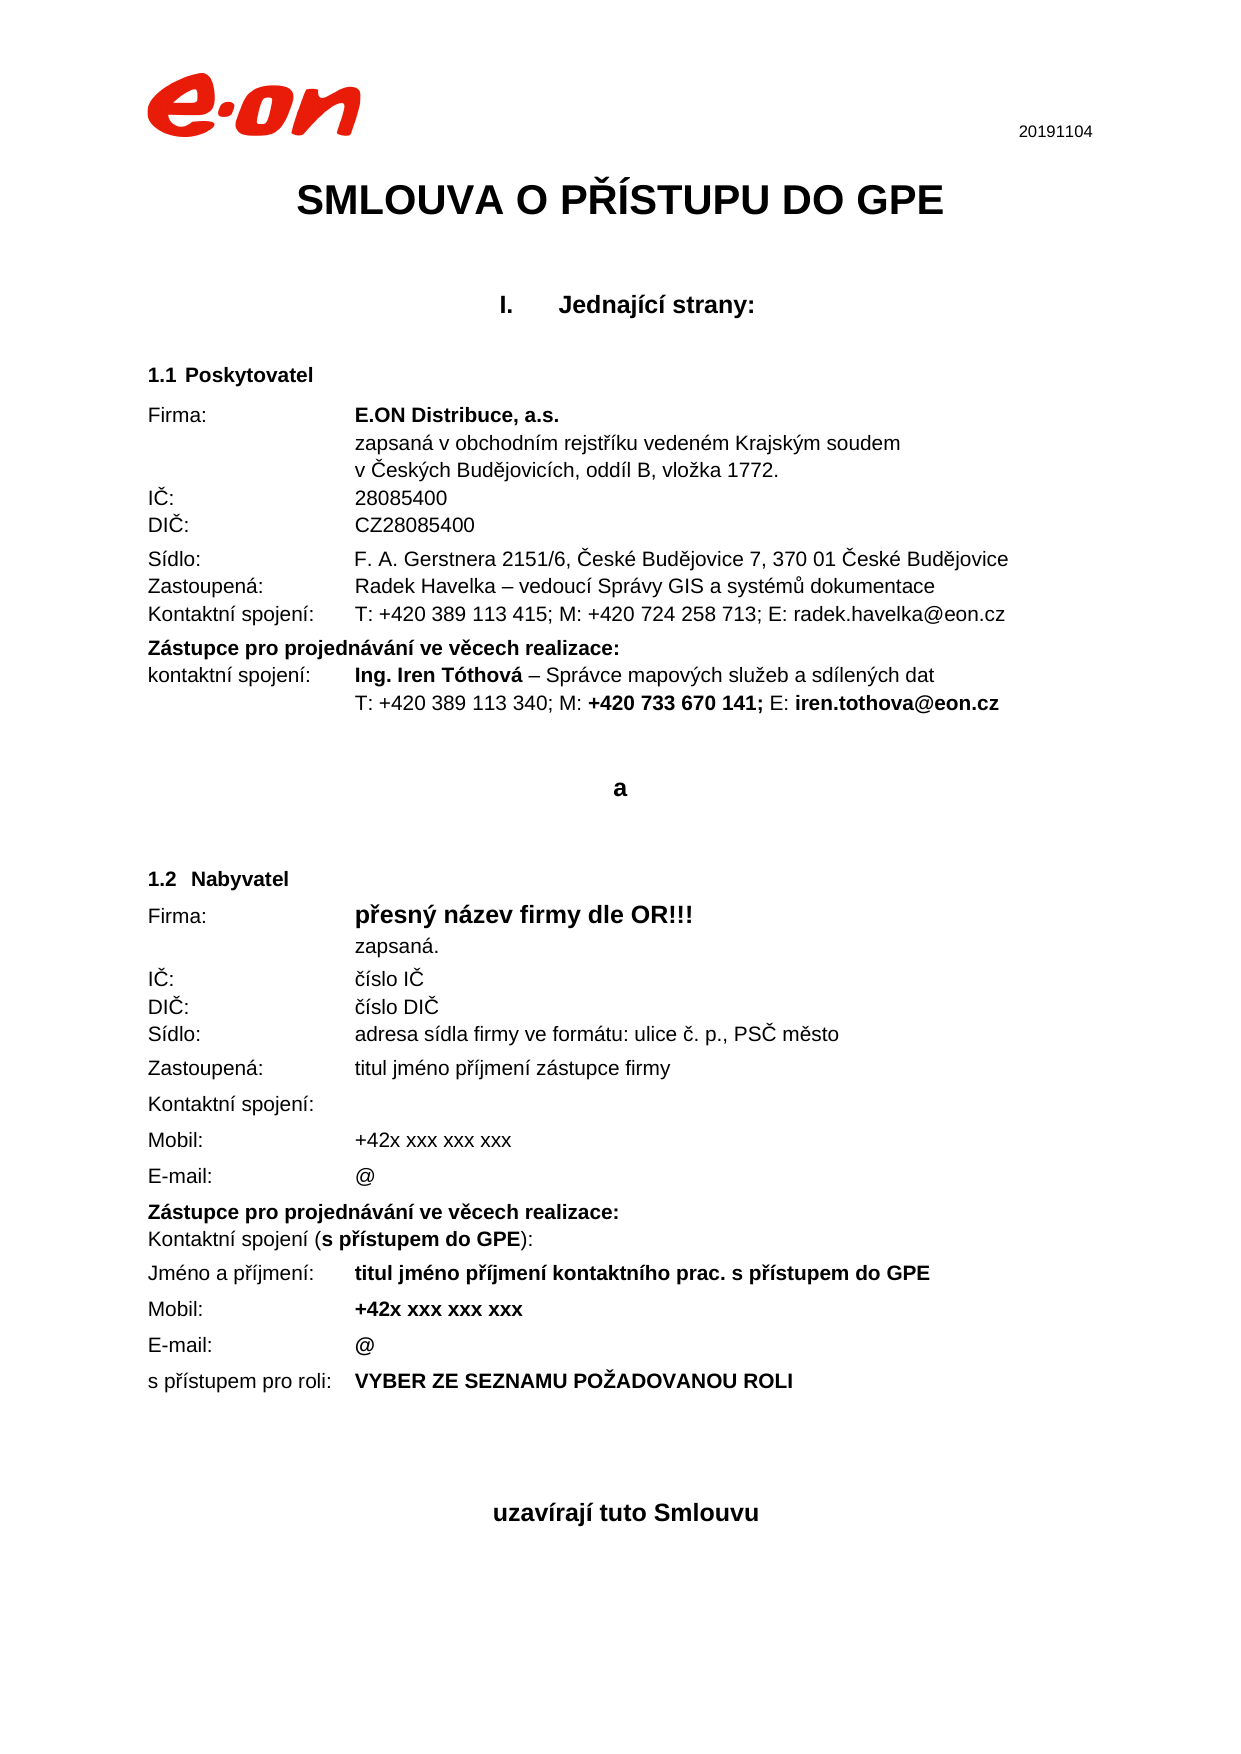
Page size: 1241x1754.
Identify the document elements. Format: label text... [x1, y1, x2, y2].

list Poskytovatel [148, 363, 1092, 387]
text IČ: číslo IČ [148, 967, 1104, 991]
text E-mail: @ [148, 1333, 1104, 1357]
text Firma: E.ON Distribuce, a.s. [148, 403, 1092, 427]
subtitle Zástupce pro projednávání ve věcech realizace: [148, 1200, 1092, 1224]
text T: +420 389 113 340; M: +420 733 670 141; E: iren.tothova@eon.cz [148, 691, 1092, 714]
text Sídlo: adresa sídla firmy ve formátu: ulice č. p., PSČ město [148, 1022, 1092, 1046]
subtitle Zástupce pro projednávání ve věcech realizace: [148, 636, 1092, 659]
text Kontaktní spojení: [148, 1092, 1104, 1116]
text zapsaná v obchodním rejstříku vedeném Krajským soudem v Českých Budějovicích, oddíl B, vložka 1772. [148, 431, 1092, 482]
text Zastoupená: titul jméno příjmení zástupce firmy [148, 1056, 1104, 1080]
text DIČ: CZ28085400 [148, 513, 1092, 537]
text IČ: 28085400 [148, 486, 1092, 509]
text DIČ: číslo DIČ [148, 995, 1104, 1019]
text Zastoupená: Radek Havelka – vedoucí Správy GIS a systémů dokumentace [148, 574, 1104, 598]
text SMLOUVA O PŘÍSTUPU DO GPE [148, 175, 1092, 223]
text a [148, 773, 1092, 802]
text Mobil: +42x xxx xxx xxx [148, 1297, 1104, 1321]
text Firma: přesný název firmy dle OR!!! [148, 900, 1104, 929]
text s přístupem pro roli: [148, 1369, 1104, 1393]
subtitle Jednající strany: [162, 290, 1092, 319]
subtitle Sídlo: F. A. Gerstnera 2151/6, České Budějovice 7, 370 01 České Budějovice [148, 547, 1092, 571]
text Mobil: +42x xxx xxx xxx [148, 1128, 1104, 1152]
text E-mail: @ [148, 1164, 1104, 1188]
text Kontaktní spojení: T: +420 389 113 415; M: +420 724 258 713; E: radek.havelka@eon.cz [148, 602, 1104, 626]
list Nabyvatel [148, 867, 1092, 891]
text Kontaktní spojení (s přístupem do GPE): [148, 1227, 1104, 1251]
text Jméno a příjmení: titul jméno příjmení kontaktního prac. s přístupem do GPE [148, 1261, 1104, 1285]
text kontaktní spojení: Ing. Iren Tóthová – Správce mapových služeb a sdílených dat [148, 663, 1092, 687]
text zapsaná. [354, 933, 1092, 957]
text uzavírají tuto Smlouvu [148, 1498, 1104, 1527]
picture [147, 73, 361, 137]
